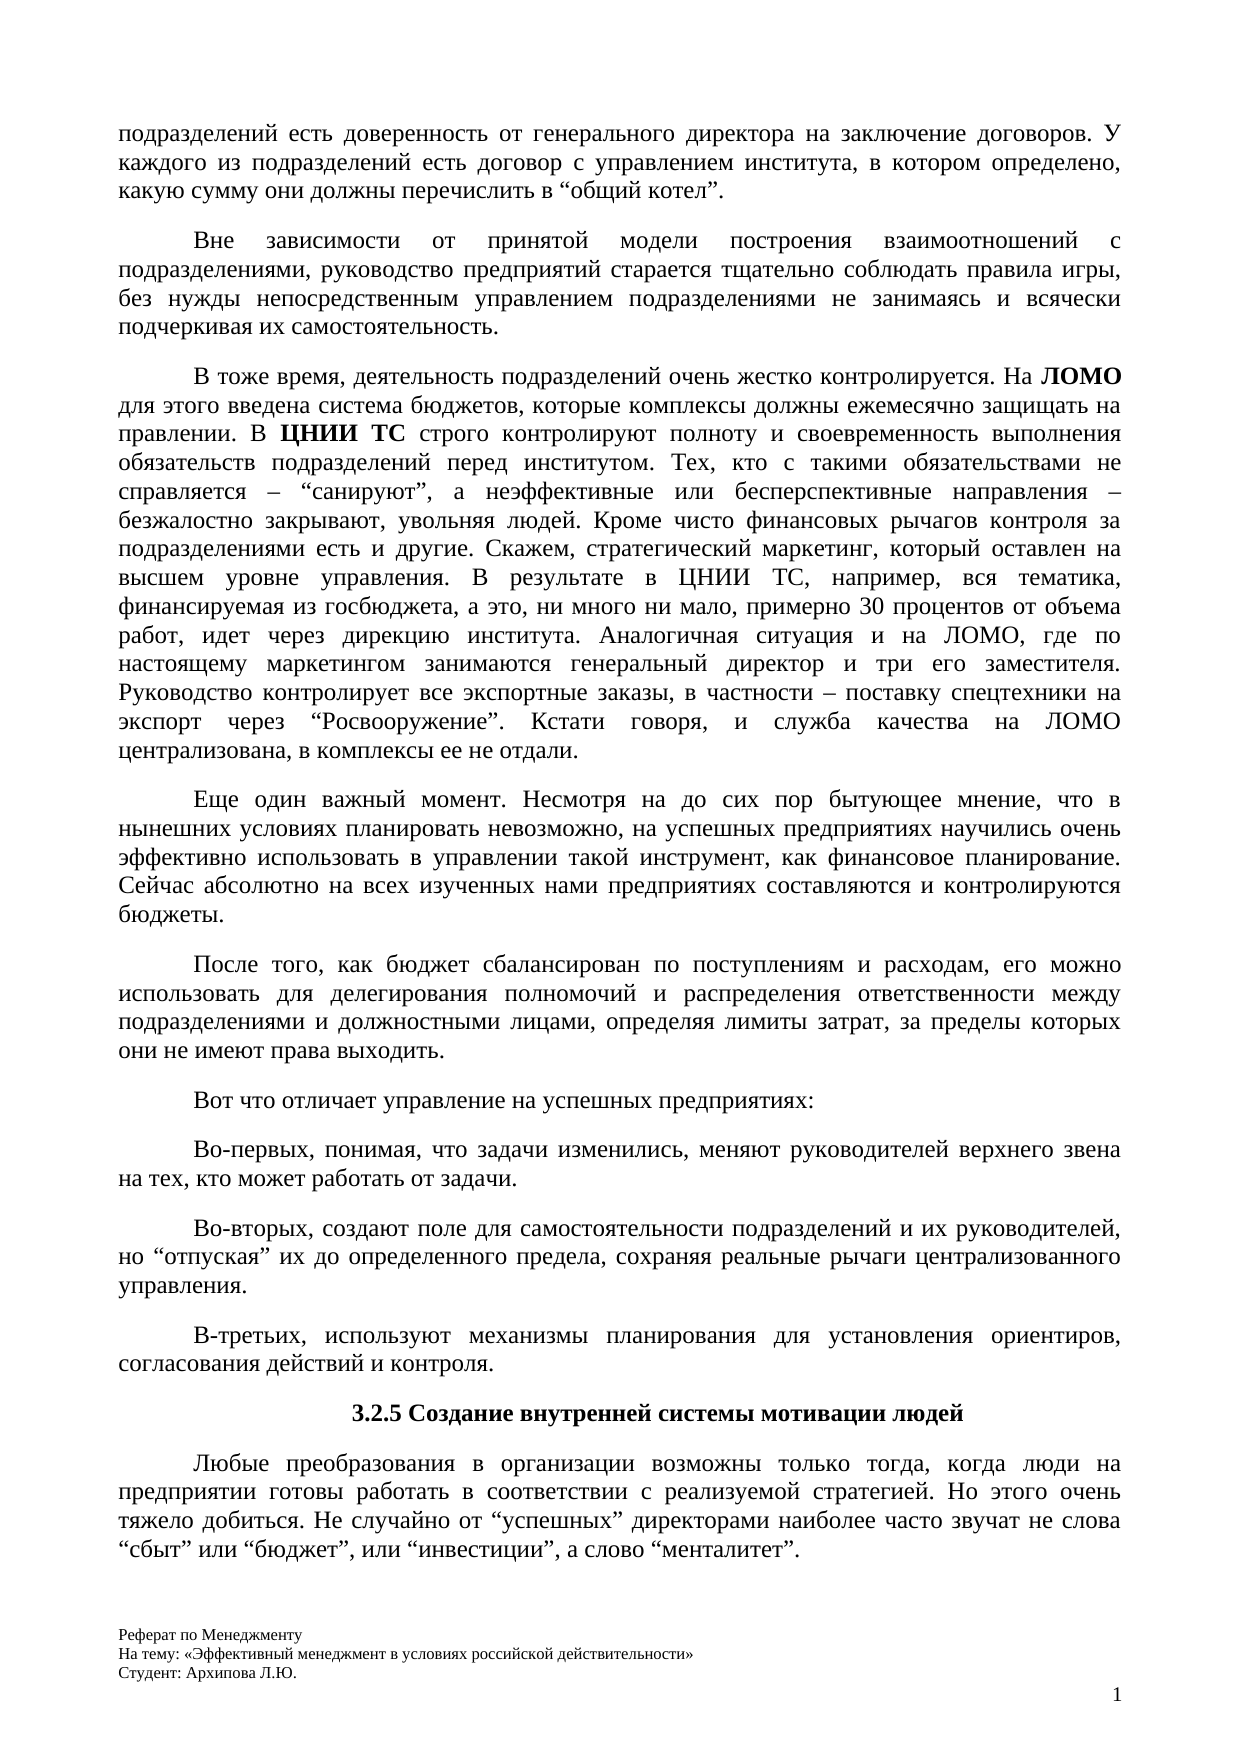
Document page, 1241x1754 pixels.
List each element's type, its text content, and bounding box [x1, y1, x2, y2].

text Любые преобразования в организации возможны только тогда, когда люди на предприятии готовы работать в соответствии с реализуемой стратегией. Но этого очень тяжело добиться. Не случайно от “успешных” директорами наиболее часто звучат не слова “сбыт” или “бюджет”, или “инвестиции”, а слово “менталитет”. [118, 1448, 1122, 1563]
text В тоже время, деятельность подразделений очень жестко контролируется. На ЛОМО для этого введена система бюджетов, которые комплексы должны ежемесячно защищать на правлении. В ЦНИИ ТС строго контролируют полноту и своевременность выполнения обязательств подразделений перед институтом. Тех, кто с такими обязательствами не справляется – “санируют”, а неэффективные или бесперспективные направления – безжалостно закрывают, увольняя людей. Кроме чисто финансовых рычагов контроля за подразделениями есть и другие. Скажем, стратегический маркетинг, который оставлен на высшем уровне управления. В результате в ЦНИИ ТС, например, вся тематика, финансируемая из госбюджета, а это, ни много ни мало, примерно 30 процентов от объема работ, идет через дирекцию института. Аналогичная ситуация и на ЛОМО, где по настоящему маркетингом занимаются генеральный директор и три его заместителя. Руководство контролирует все экспортные заказы, в частности – поставку спецтехники на экспорт через “Росвооружение”. Кстати говоря, и служба качества на ЛОМО централизована, в комплексы ее не отдали. [118, 361, 1122, 763]
text Вне зависимости от принятой модели построения взаимоотношений с подразделениями, руководство предприятий старается тщательно соблюдать правила игры, без нужды непосредственным управлением подразделениями не занимаясь и всячески подчеркивая их самостоятельность. [118, 225, 1122, 340]
text В-третьих, используют механизмы планирования для установления ориентиров, согласования действий и контроля. [118, 1320, 1122, 1377]
text Во-вторых, создают поле для самостоятельности подразделений и их руководителей, но “отпуская” их до определенного предела, сохраняя реальные рычаги централизованного управления. [118, 1213, 1122, 1299]
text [118, 118, 1122, 204]
text Вот что отличает управление на успешных предприятиях: [118, 1085, 1122, 1113]
text После того, как бюджет сбалансирован по поступлениям и расходам, его можно использовать для делегирования полномочий и распределения ответственности между подразделениями и должностными лицами, определяя лимиты затрат, за пределы которых они не имеют права выходить. [118, 949, 1122, 1064]
text Во-первых, понимая, что задачи изменились, меняют руководителей верхнего звена на тех, кто может работать от задачи. [118, 1134, 1122, 1192]
text Еще один важный момент. Несмотря на до сих пор бытующее мнение, что в нынешних условиях планировать невозможно, на успешных предприятиях научились очень эффективно использовать в управлении такой инструмент, как финансовое планирование. Сейчас абсолютно на всех изученных нами предприятиях составляются и контролируются бюджеты. [118, 784, 1122, 928]
text 3.2.5 Создание внутренней системы мотивации людей [118, 1398, 1122, 1427]
